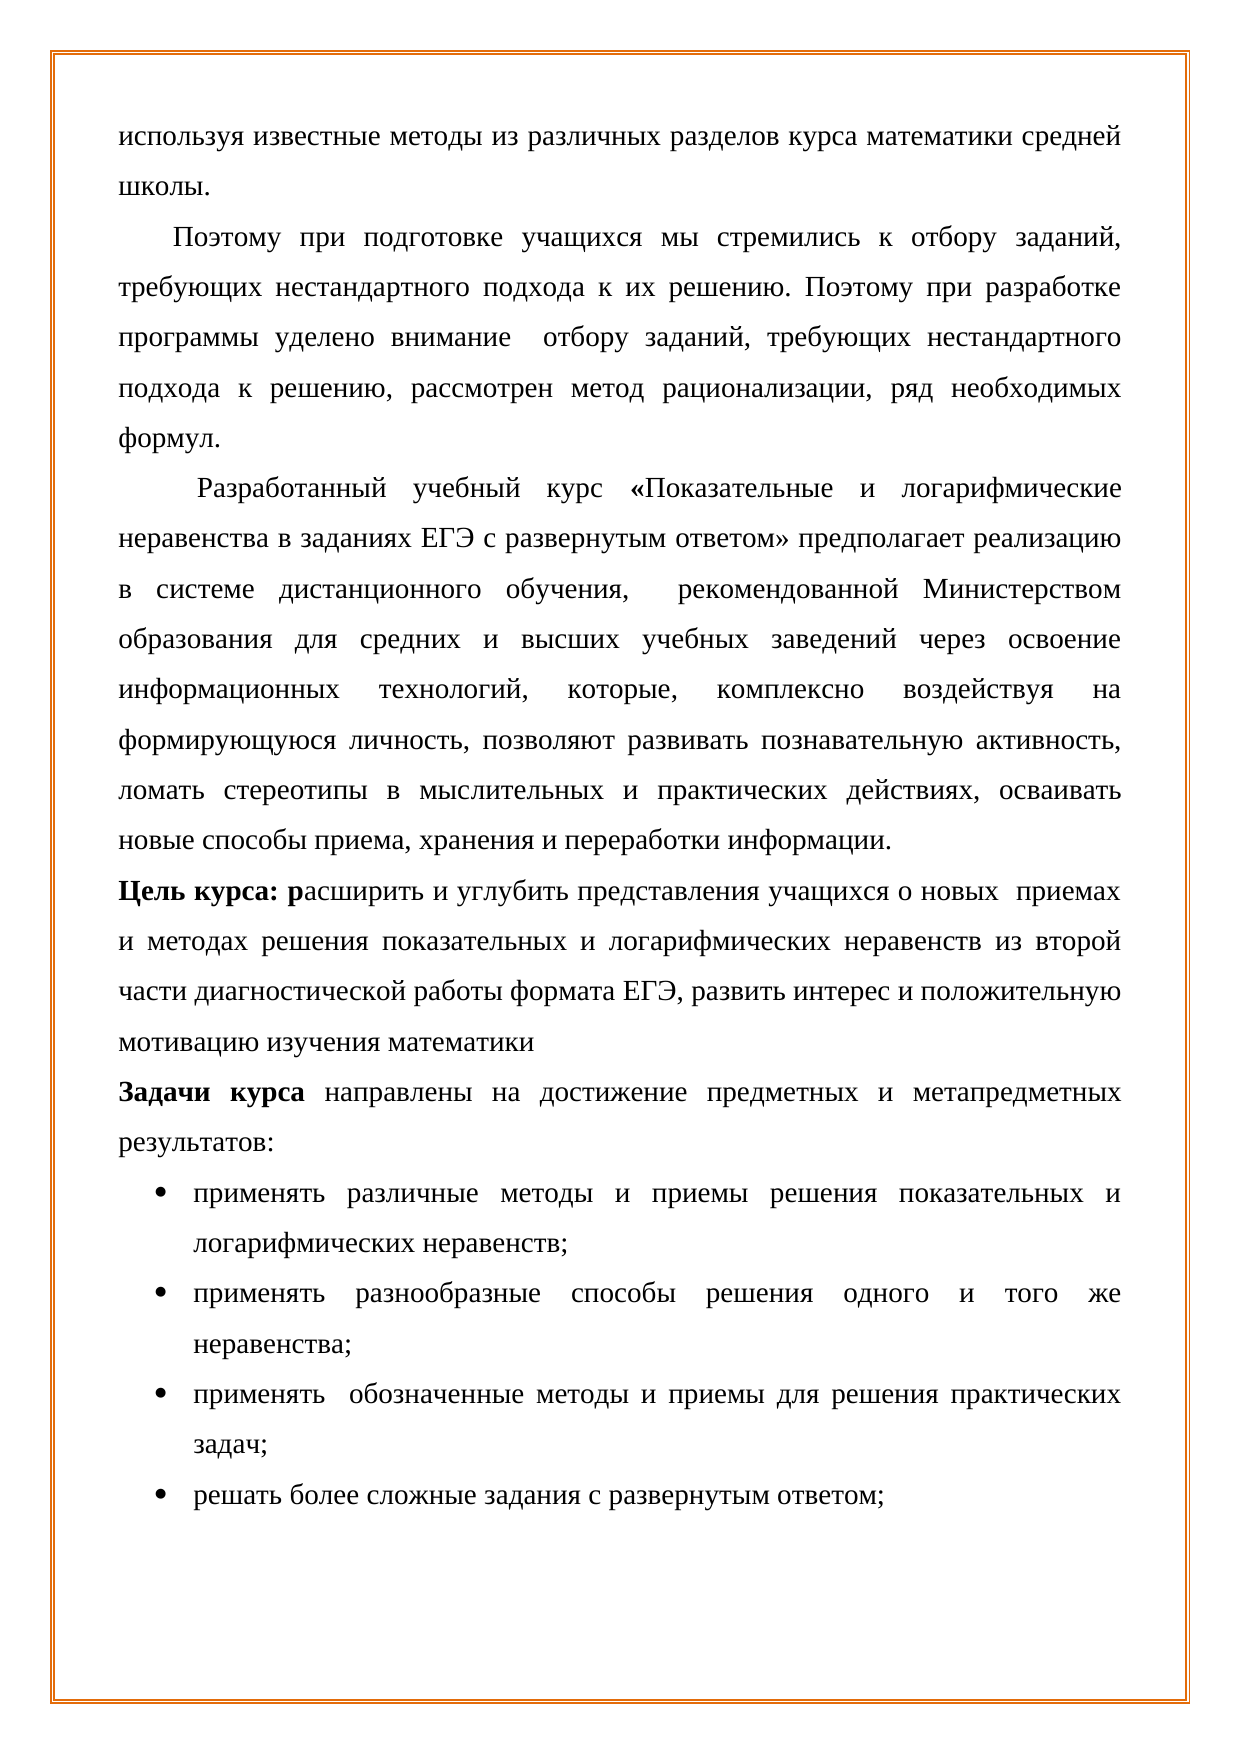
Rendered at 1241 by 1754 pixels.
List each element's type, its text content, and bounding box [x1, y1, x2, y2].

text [118, 118, 1122, 202]
text Разработанный учебный курс «Показательные и логарифмические неравенства в заданиях ЕГЭ с развернутым ответом» предполагает реализацию в системе дистанционного обучения, рекомендованной Министерством образования для средних и высших учебных заведений через освоение информационных технологий, которые, комплексно воздействуя на формирующуюся личность, позволяют развивать познавательную активность, ломать стереотипы в мыслительных и практических действиях, осваивать новые способы приема, хранения и переработки информации. [118, 470, 1122, 856]
list применять разнообразные способы решения одного и того же неравенства; [156, 1275, 1122, 1359]
text Цель курса: расширить и углубить представления учащихся о новых приемах и методах решения показательных и логарифмических неравенств из второй части диагностической работы формата ЕГЭ, развить интерес и положительную мотивацию изучения математики [118, 873, 1122, 1057]
text Поэтому при подготовке учащихся мы стремились к отбору заданий, требующих нестандартного подхода к их решению. Поэтому при разработке программы уделено внимание отбору заданий, требующих нестандартного подхода к решению, рассмотрен метод рационализации, ряд необходимых формул. [118, 219, 1122, 453]
list решать более сложные задания с развернутым ответом; [156, 1477, 1122, 1511]
list применять различные методы и приемы решения показательных и логарифмических неравенств; [156, 1175, 1122, 1259]
list применять обозначенные методы и приемы для решения практических задач; [156, 1376, 1122, 1460]
text Задачи курса направлены на достижение предметных и метапредметных результатов: [118, 1074, 1122, 1158]
